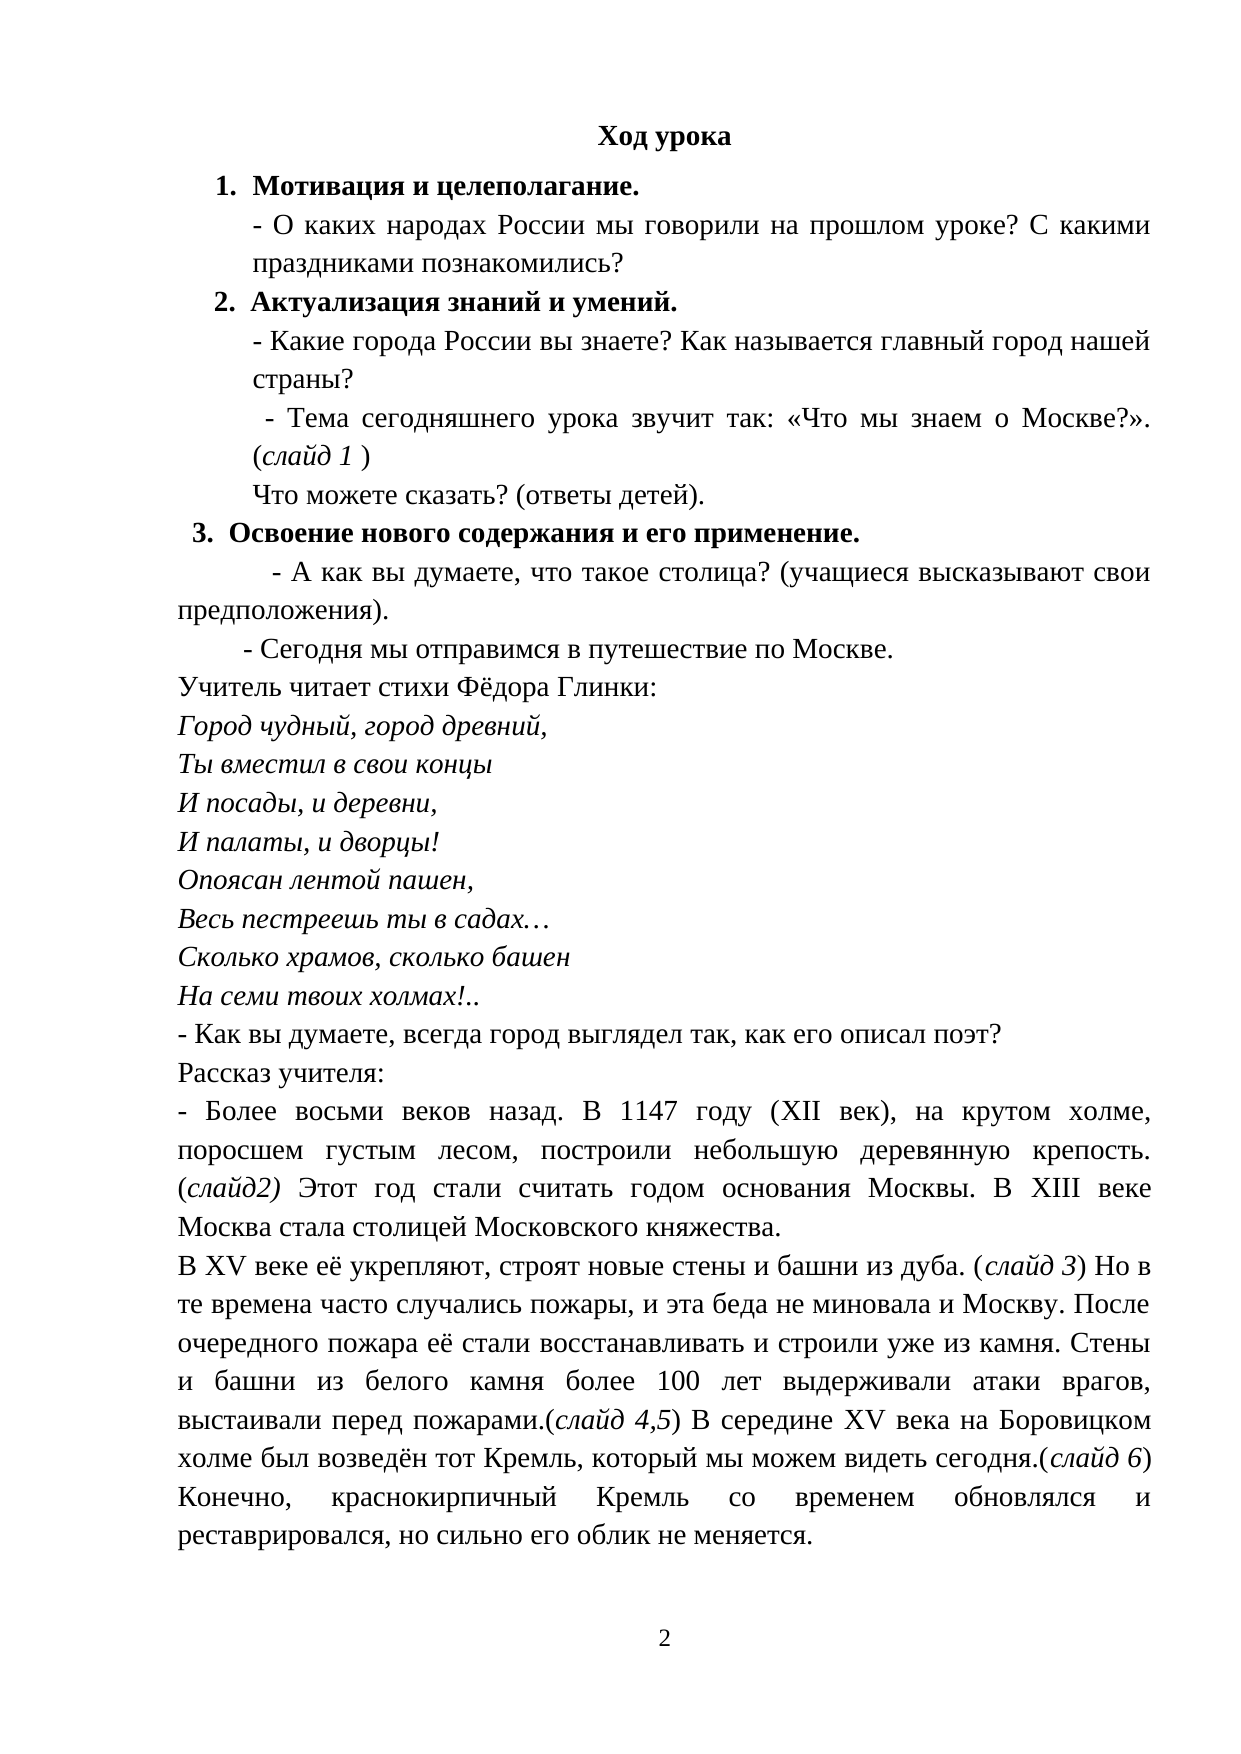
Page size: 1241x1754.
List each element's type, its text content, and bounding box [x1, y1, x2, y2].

text Город чудный, город древний, [177, 708, 1152, 742]
text - Сегодня мы отправимся в путешествие по Москве. [177, 631, 1152, 664]
list - Тема сегодняшнего урока звучит так: «Что мы знаем о Москве?». (слайд 1 ) [252, 400, 1152, 472]
text - А как вы думаете, что такое столица? (учащиеся высказывают свои предположения). [177, 554, 1152, 626]
text И палаты, и дворцы! [177, 824, 1152, 857]
text Опоясан лентой пашен, [177, 862, 1152, 896]
text 3. Освоение нового содержания и его применение. [177, 515, 1152, 549]
text - Как вы думаете, всегда город выглядел так, как его описал поэт? [177, 1016, 1152, 1050]
text 2. Актуализация знаний и умений. [177, 284, 1152, 318]
list - О каких народах России мы говорили на прошлом уроке? С какими праздниками познакомились? [252, 207, 1152, 279]
text Учитель читает стихи Фёдора Глинки: [177, 669, 1152, 703]
text На семи твоих холмах!.. [177, 978, 1152, 1011]
text Ход урока [177, 118, 1152, 152]
text В XV веке её укрепляют, строят новые стены и башни из дуба. (слайд 3) Но в те времена часто случались пожары, и эта беда не миновала и Москву. После очередного пожара её стали восстанавливать и строили уже из камня. Стены и башни из белого камня более 100 лет выдерживали атаки врагов, выстаивали перед пожарами.(слайд 4,5) В середине XV века на Боровицком холме был возведён тот Кремль, который мы можем видеть сегодня.(слайд 6) Конечно, краснокирпичный Кремль со временем обновлялся и реставрировался, но сильно его облик не меняется. [177, 1248, 1152, 1551]
text Ты вместил в свои концы [177, 747, 1152, 780]
list Что можете сказать? (ответы детей). [252, 477, 1152, 510]
list Мотивация и целеполагание. [215, 168, 1152, 202]
list - Какие города России вы знаете? Как называется главный город нашей страны? [252, 323, 1152, 395]
text Весь пестреешь ты в садах… [177, 901, 1152, 934]
text Сколько храмов, сколько башен [177, 939, 1152, 973]
text - Более восьми веков назад. В 1147 году (XII век), на крутом холме, поросшем густым лесом, построили небольшую деревянную крепость.(слайд2) Этот год стали считать годом основания Москвы. В XIII веке Москва стала столицей Московского княжества. [177, 1093, 1152, 1243]
text И посады, и деревни, [177, 785, 1152, 819]
text Рассказ учителя: [177, 1055, 1152, 1088]
